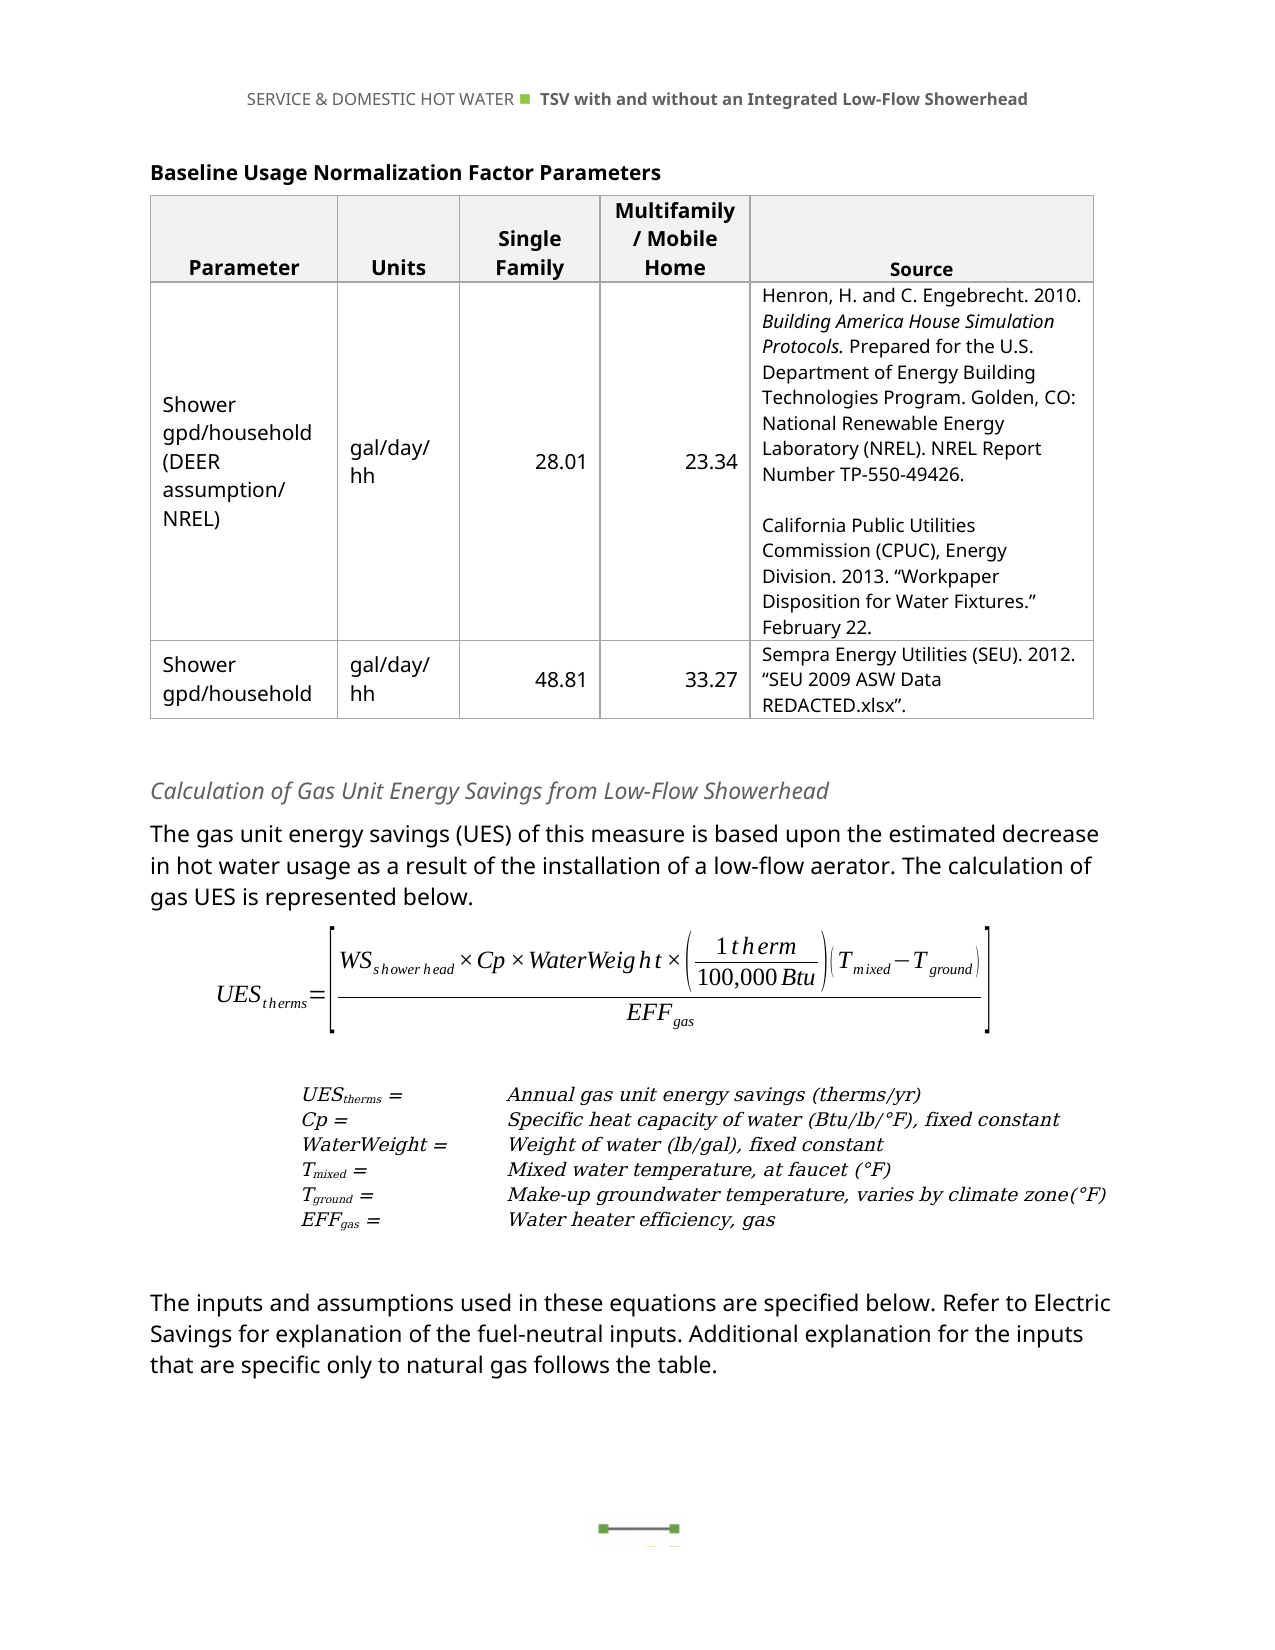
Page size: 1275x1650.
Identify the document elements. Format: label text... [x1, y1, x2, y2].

table_cell gal/day/hh [338, 283, 459, 640]
table_cell Sempra Energy Utilities (SEU). 2012. “SEU 2009 ASW Data REDACTED.xlsx”. [751, 641, 1093, 717]
table_header Single Family [460, 196, 599, 281]
table_cell Henron, H. and C. Engebrecht. 2010. Building America House Simulation Protocols. Prepared for the U.S. Department of Energy Building Technologies Program. Golden, CO: National Renewable Energy Laboratory (NREL). NREL Report Number TP-550-49426. California Public Utilities Commission (CPUC), Energy Division. 2013. “Workpaper Disposition for Water Fixtures.” February 22. [751, 283, 1093, 640]
table_cell gal/day/hh [338, 641, 459, 717]
subtitle Calculation of Gas Unit Energy Savings from Low-Flow Showerhead [150, 775, 1125, 806]
table_header Source [751, 196, 1093, 281]
table_header Parameter [151, 196, 337, 281]
text Baseline Usage Normalization Factor Parameters [150, 158, 1125, 187]
table_header Multifamily / Mobile Home [601, 196, 749, 281]
text EFFgas = Water heater efficiency, gas [300, 1207, 1125, 1230]
text The gas unit energy savings (UES) of this measure is based upon the estimated decrease in hot water usage as a result of the installation of a low-flow aerator. The calculation of gas UES is represented below. [150, 818, 1125, 912]
table_cell 48.81 [460, 641, 599, 717]
text Tground = Make-up groundwater temperature, varies by climate zone(°F) [300, 1182, 1125, 1205]
text Tmixed = Mixed water temperature, at faucet (°F) [300, 1157, 1125, 1180]
text UEStherms = Annual gas unit energy savings (therms/yr) [300, 1082, 1125, 1105]
table_cell 33.27 [601, 641, 749, 717]
text WaterWeight = Weight of water (lb/gal), fixed constant [300, 1132, 1125, 1155]
text The inputs and assumptions used in these equations are specified below. Refer to Electric Savings for explanation of the fuel-neutral inputs. Additional explanation for the inputs that are specific only to natural gas follows the table. [150, 1287, 1125, 1380]
picture [589, 1512, 684, 1547]
table_cell Shower gpd/household [151, 641, 337, 717]
table_header Units [338, 196, 459, 281]
table_cell 23.34 [601, 283, 749, 640]
table_cell 28.01 [460, 283, 599, 640]
text Cp = Specific heat capacity of water (Btu/lb/°F), fixed constant [300, 1107, 1125, 1130]
table_cell Shower gpd/household (DEER assumption/ NREL) [151, 283, 337, 640]
